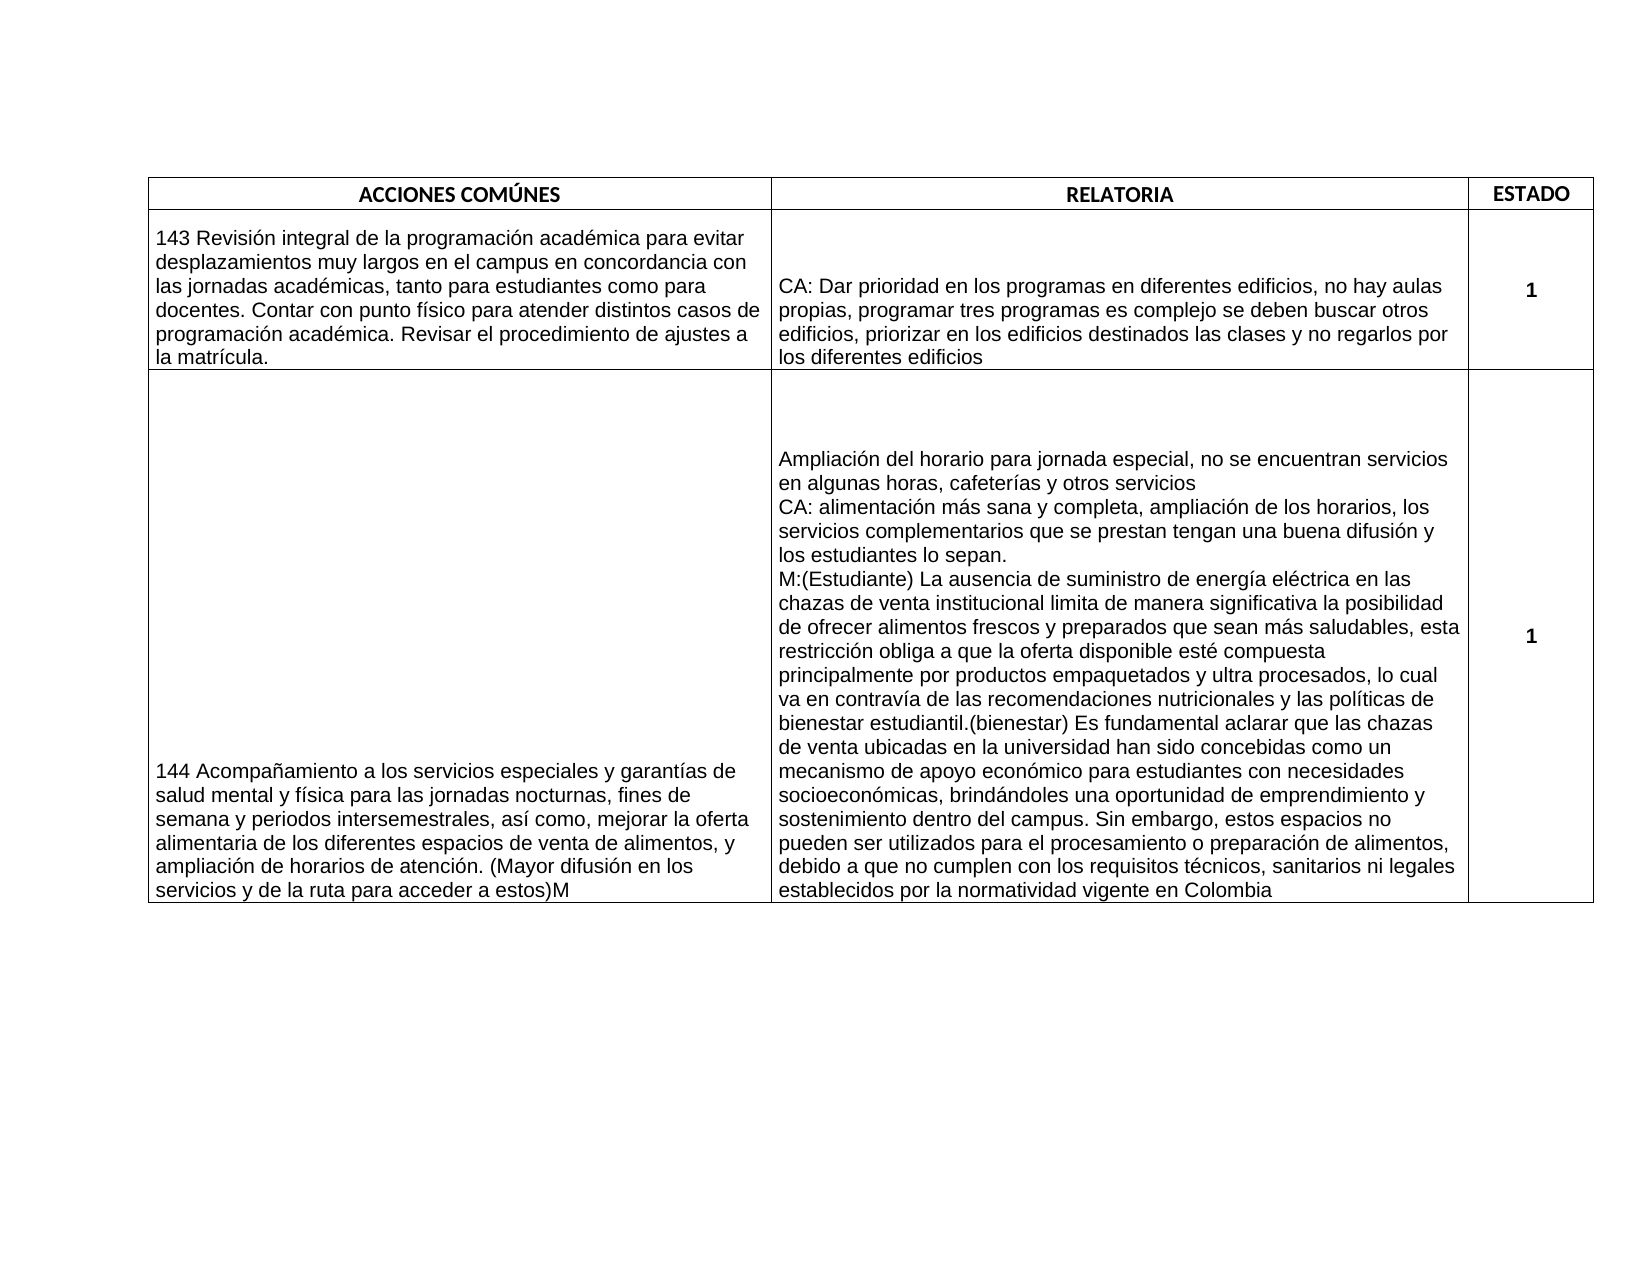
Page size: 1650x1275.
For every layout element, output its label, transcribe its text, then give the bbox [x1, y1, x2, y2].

table_cell 1 [1469, 210, 1593, 369]
table_header ACCIONES COMÚNES [149, 178, 771, 208]
table_cell Ampliación del horario para jornada especial, no se encuentran servicios en algunas horas, cafeterías y otros servicios CA: alimentación más sana y completa, ampliación de los horarios, los servicios complementarios que se prestan tengan una buena difusión y los estudiantes lo sepan. M:(Estudiante) La ausencia de suministro de energía eléctrica en las chazas de venta institucional limita de manera significativa la posibilidad de ofrecer alimentos frescos y preparados que sean más saludables, esta restricción obliga a que la oferta disponible esté compuesta principalmente por productos empaquetados y ultra procesados, lo cual va en contravía de las recomendaciones nutricionales y las políticas de bienestar estudiantil.(bienestar) Es fundamental aclarar que las chazas de venta ubicadas en la universidad han sido concebidas como un mecanismo de apoyo económico para estudiantes con necesidades socioeconómicas, brindándoles una oportunidad de emprendimiento y sostenimiento dentro del campus. Sin embargo, estos espacios no pueden ser utilizados para el procesamiento o preparación de alimentos, debido a que no cumplen con los requisitos técnicos, sanitarios ni legales establecidos por la normatividad vigente en Colombia [772, 370, 1468, 902]
table_cell CA: Dar prioridad en los programas en diferentes edificios, no hay aulas propias, programar tres programas es complejo se deben buscar otros edificios, priorizar en los edificios destinados las clases y no regarlos por los diferentes edificios [772, 210, 1468, 369]
table_cell 144 Acompañamiento a los servicios especiales y garantías de salud mental y física para las jornadas nocturnas, fines de semana y periodos intersemestrales, así como, mejorar la oferta alimentaria de los diferentes espacios de venta de alimentos, y ampliación de horarios de atención. (Mayor difusión en los servicios y de la ruta para acceder a estos)M [149, 370, 771, 902]
table_cell 143 Revisión integral de la programación académica para evitar desplazamientos muy largos en el campus en concordancia con las jornadas académicas, tanto para estudiantes como para docentes. Contar con punto físico para atender distintos casos de programación académica. Revisar el procedimiento de ajustes a la matrícula. [149, 210, 771, 369]
table_header RELATORIA [772, 178, 1468, 208]
table_cell 1 [1469, 370, 1593, 902]
table_header ESTADO [1469, 178, 1593, 208]
